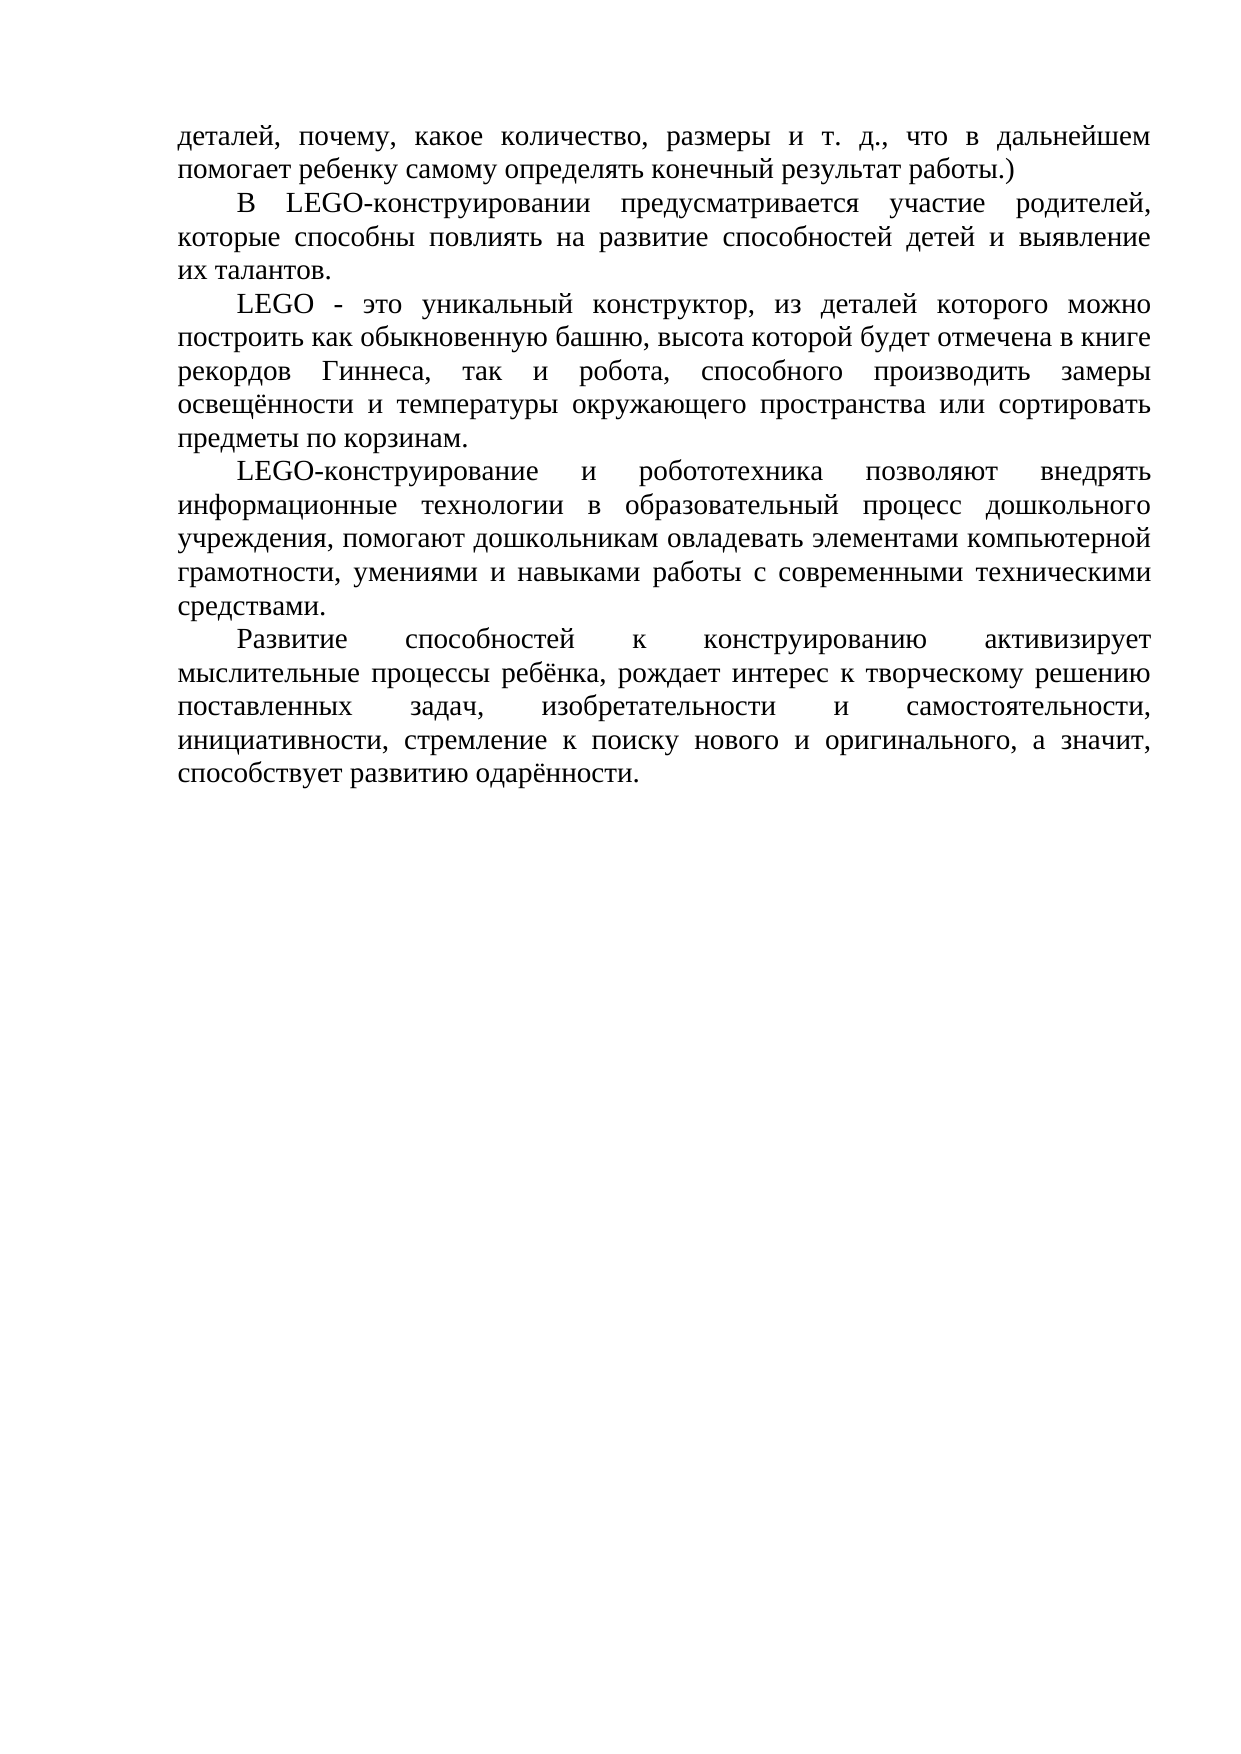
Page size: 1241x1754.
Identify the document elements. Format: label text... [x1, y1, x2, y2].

text LEGO-конструирование и робототехника позволяют внедрять информационные технологии в образовательный процесс дошкольного учреждения, помогают дошкольникам овладевать элементами компьютерной грамотности, умениями и навыками работы с современными техническими средствами. [177, 453, 1152, 621]
text Развитие способностей к конструированию активизирует мыслительные процессы ребёнка, рождает интерес к творческому решению поставленных задач, изобретательности и самостоятельности, инициативности, стремление к поиску нового и оригинального, а значит, способствует развитию одарённости. [177, 621, 1152, 789]
text В LEGO-конструировании предусматривается участие родителей, которые способны повлиять на развитие способностей детей и выявление их талантов. [177, 185, 1152, 286]
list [177, 118, 1152, 185]
text LEGO - это уникальный конструктор, из деталей которого можно построить как обыкновенную башню, высота которой будет отмечена в книге рекордов Гиннеса, так и робота, способного производить замеры освещённости и температуры окружающего пространства или сортировать предметы по корзинам. [177, 286, 1152, 453]
